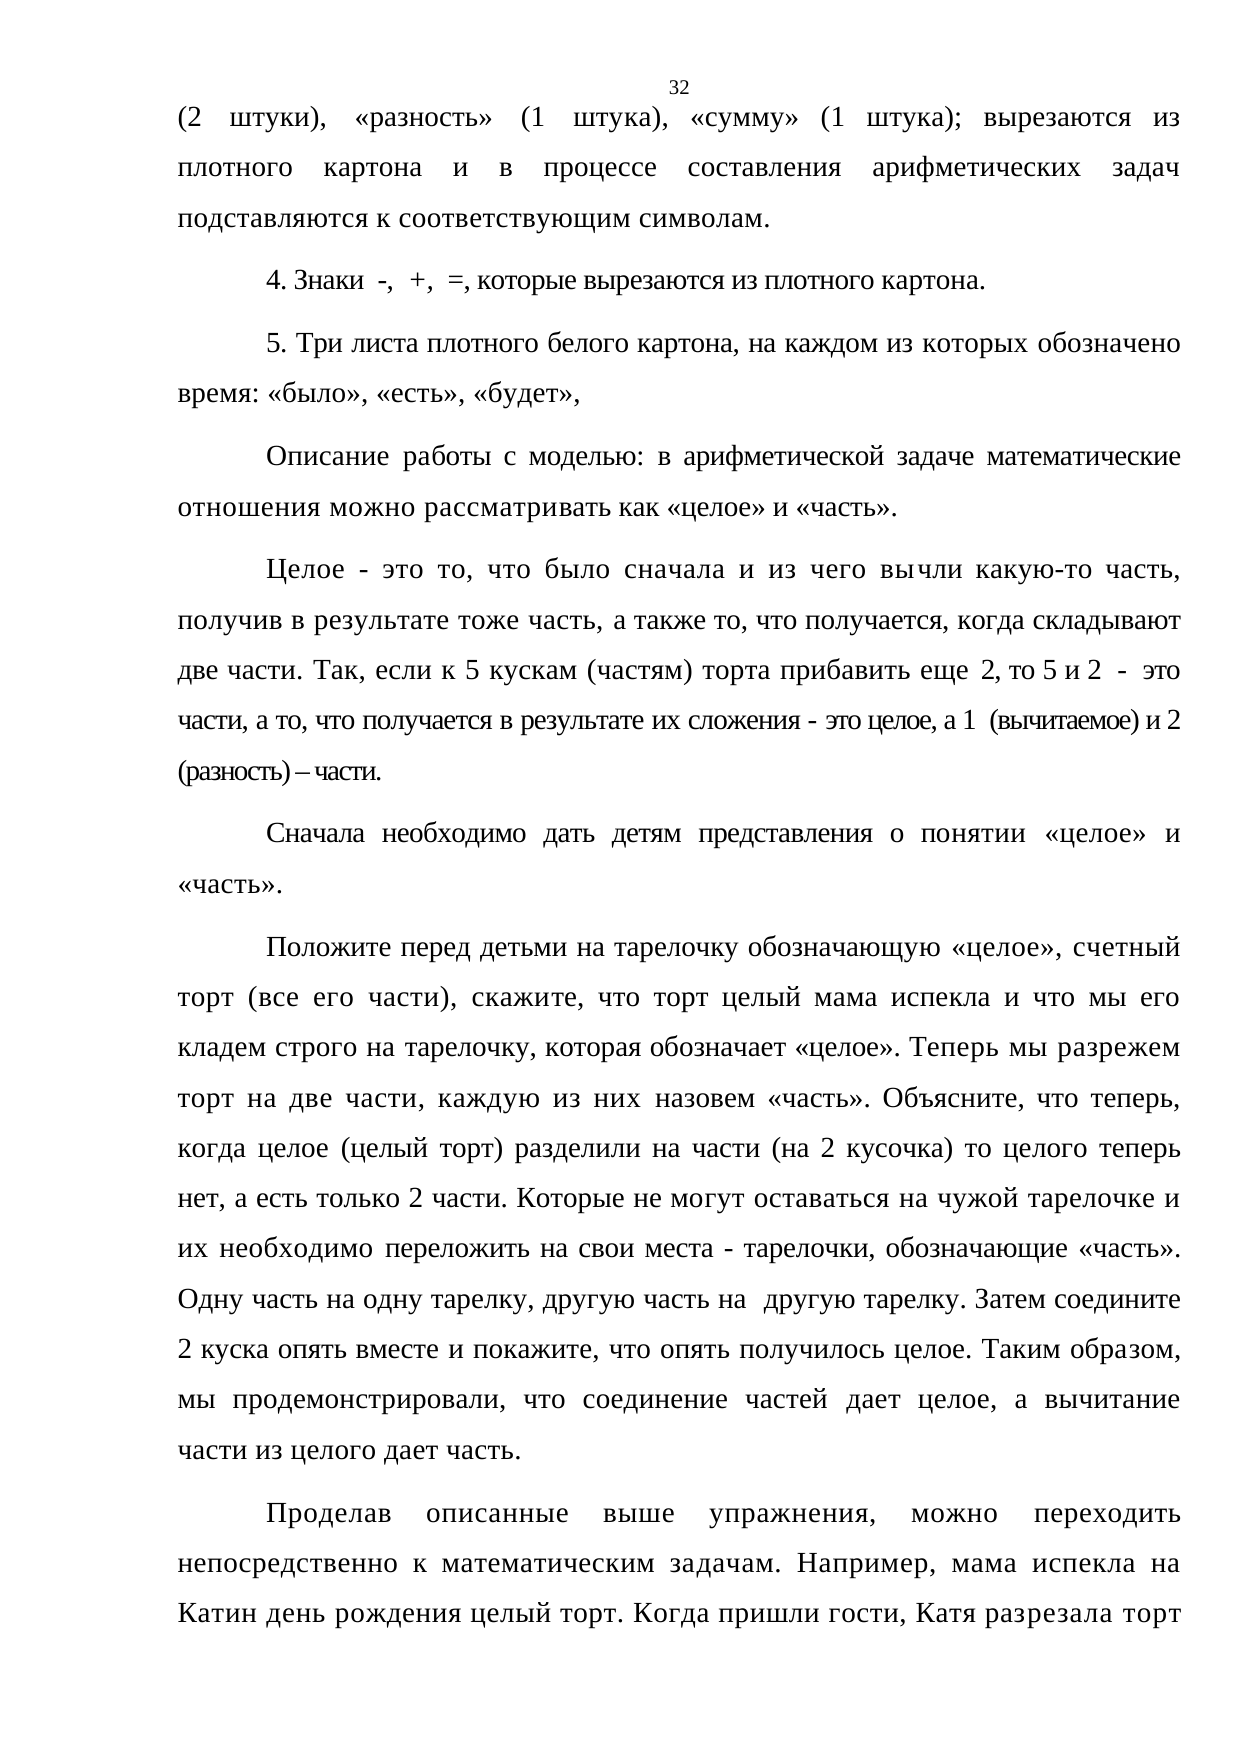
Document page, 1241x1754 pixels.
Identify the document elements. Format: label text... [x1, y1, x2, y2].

text Сначала необходимо дать детям представления о понятии «целое» и «часть». [177, 816, 1181, 899]
text 5. Три листа плотного белого картона, на каждом из которых обозначено время: «было», «есть», «будет», [177, 325, 1181, 409]
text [177, 1495, 1181, 1629]
text 4. Знаки -, +, =, которые вырезаются из плотного картона. [177, 262, 1181, 296]
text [177, 99, 1181, 233]
text Описание работы с моделью: в арифметической задаче математические отношения можно рассматривать как «целое» и «часть». [177, 438, 1181, 522]
text Положите перед детьми на тарелочку обозначающую «целое», счетный торт (все его части), скажите, что торт целый мама испекла и что мы его кладем строго на тарелочку, которая обозначает «целое». Теперь мы разрежем торт на две части, каждую из них назовем «часть». Объясните, что теперь, когда целое (целый торт) разделили на части (на 2 кусочка) то целого теперь нет, a есть только 2 части. Которые не могут оставаться на чужой тарелочке и их необходимо переложить на свои места - тарелочки, обозначающие «часть». Одну часть на одну тарелку, другую часть на другую тарелку. Затем соедините 2 куска опять вместе и покажите, что опять получилось целое. Таким образом, мы продемонстрировали, что соединение частей дает целое, а вычитание части из целого дает часть. [177, 929, 1181, 1465]
text Целое - это то, что было сначала и из чего вычли какую-то часть, получив в результате тоже часть, а также то, что получается, когда складывают две части. Так, если к 5 кускам (частям) торта прибавить еще 2, то 5 и 2 - это части, а то, что получается в результате их сложения - это целое, а 1 (вычитаемое) и 2 (разность) – части. [177, 552, 1181, 786]
